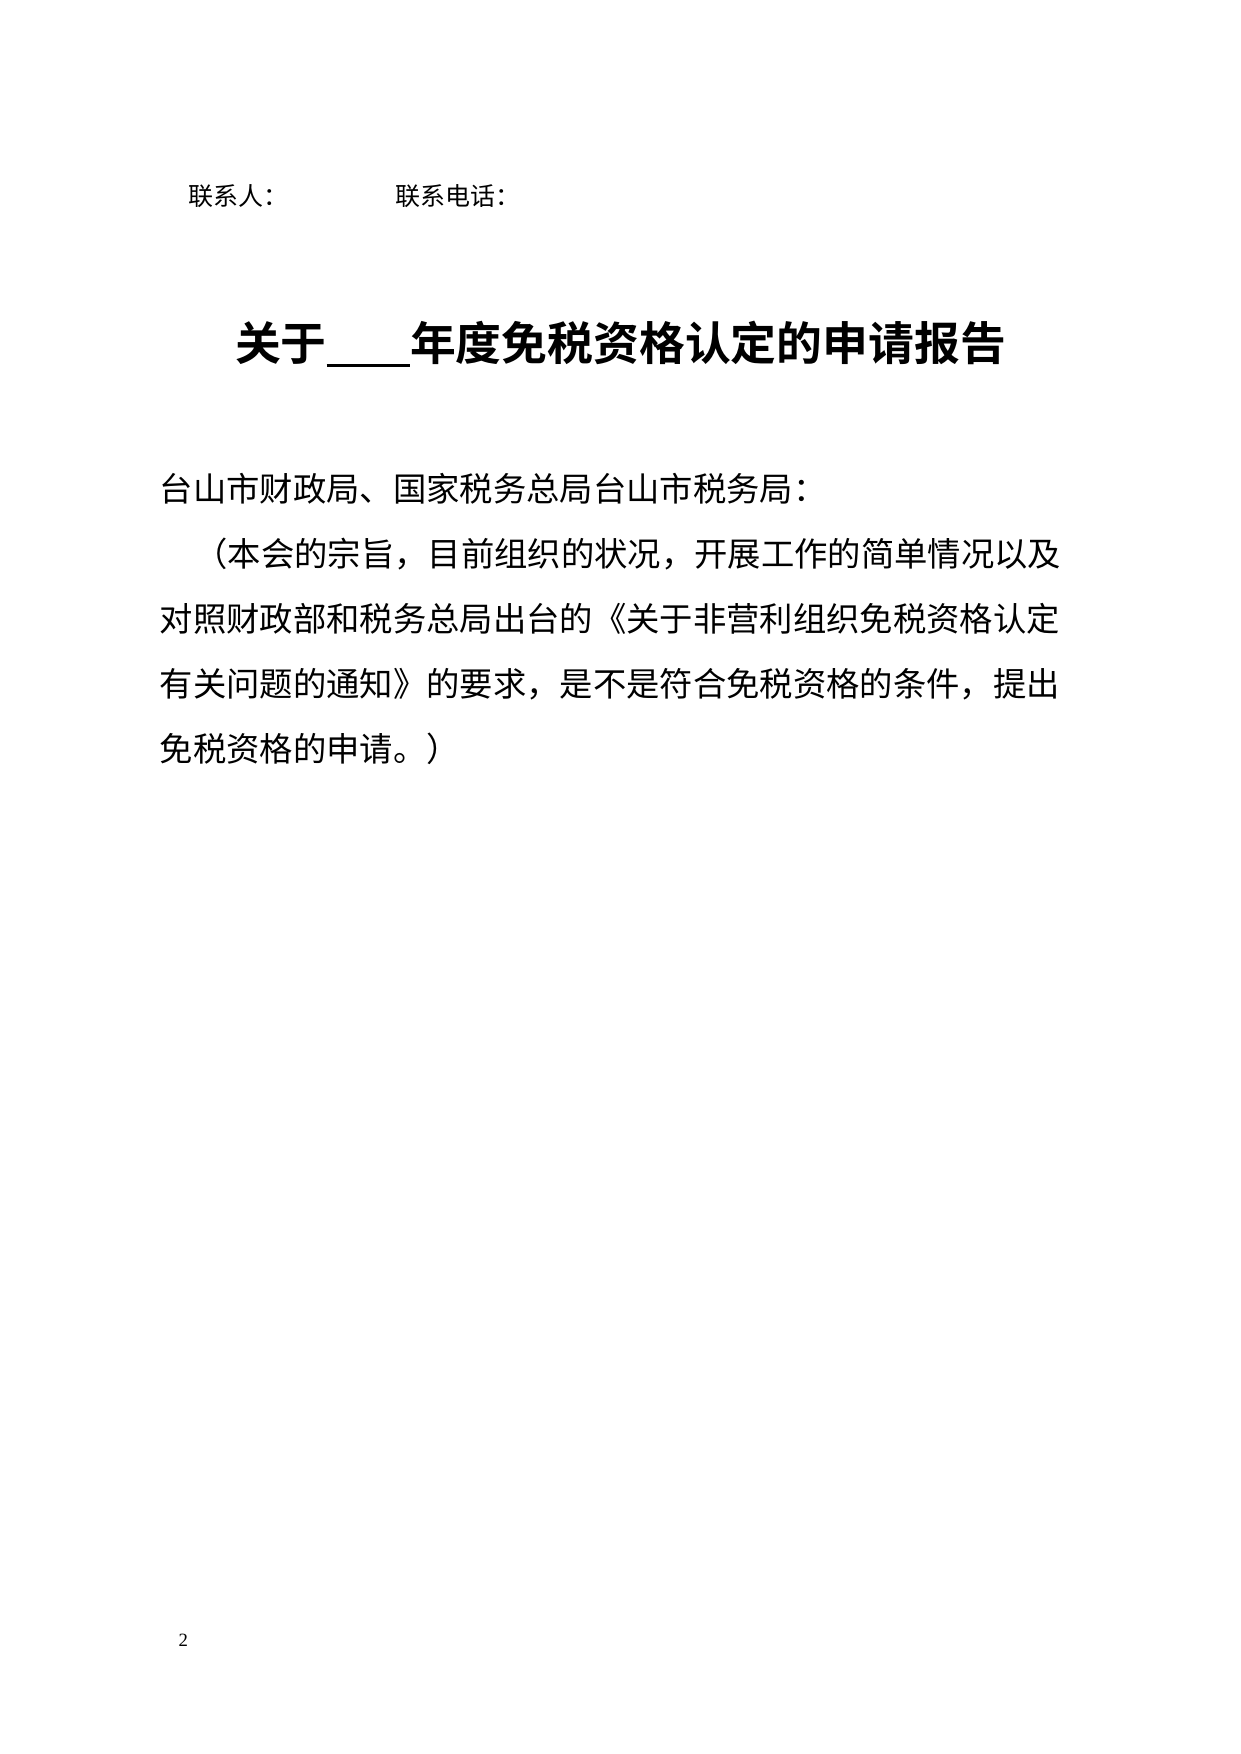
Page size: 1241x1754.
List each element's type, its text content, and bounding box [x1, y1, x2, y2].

text 台山市财政局、国家税务总局台山市税务局： [159, 454, 1081, 519]
text 关于 年度免税资格认定的申请报告 [159, 292, 1081, 389]
text （本会的宗旨，目前组织的状况，开展工作的简单情况以及对照财政部和税务总局出台的《关于非营利组织免税资格认定有关问题的通知》的要求，是不是符合免税资格的条件，提出免税资格的申请。） [159, 519, 1081, 779]
text 联系人： 联系电话： [159, 162, 1081, 227]
